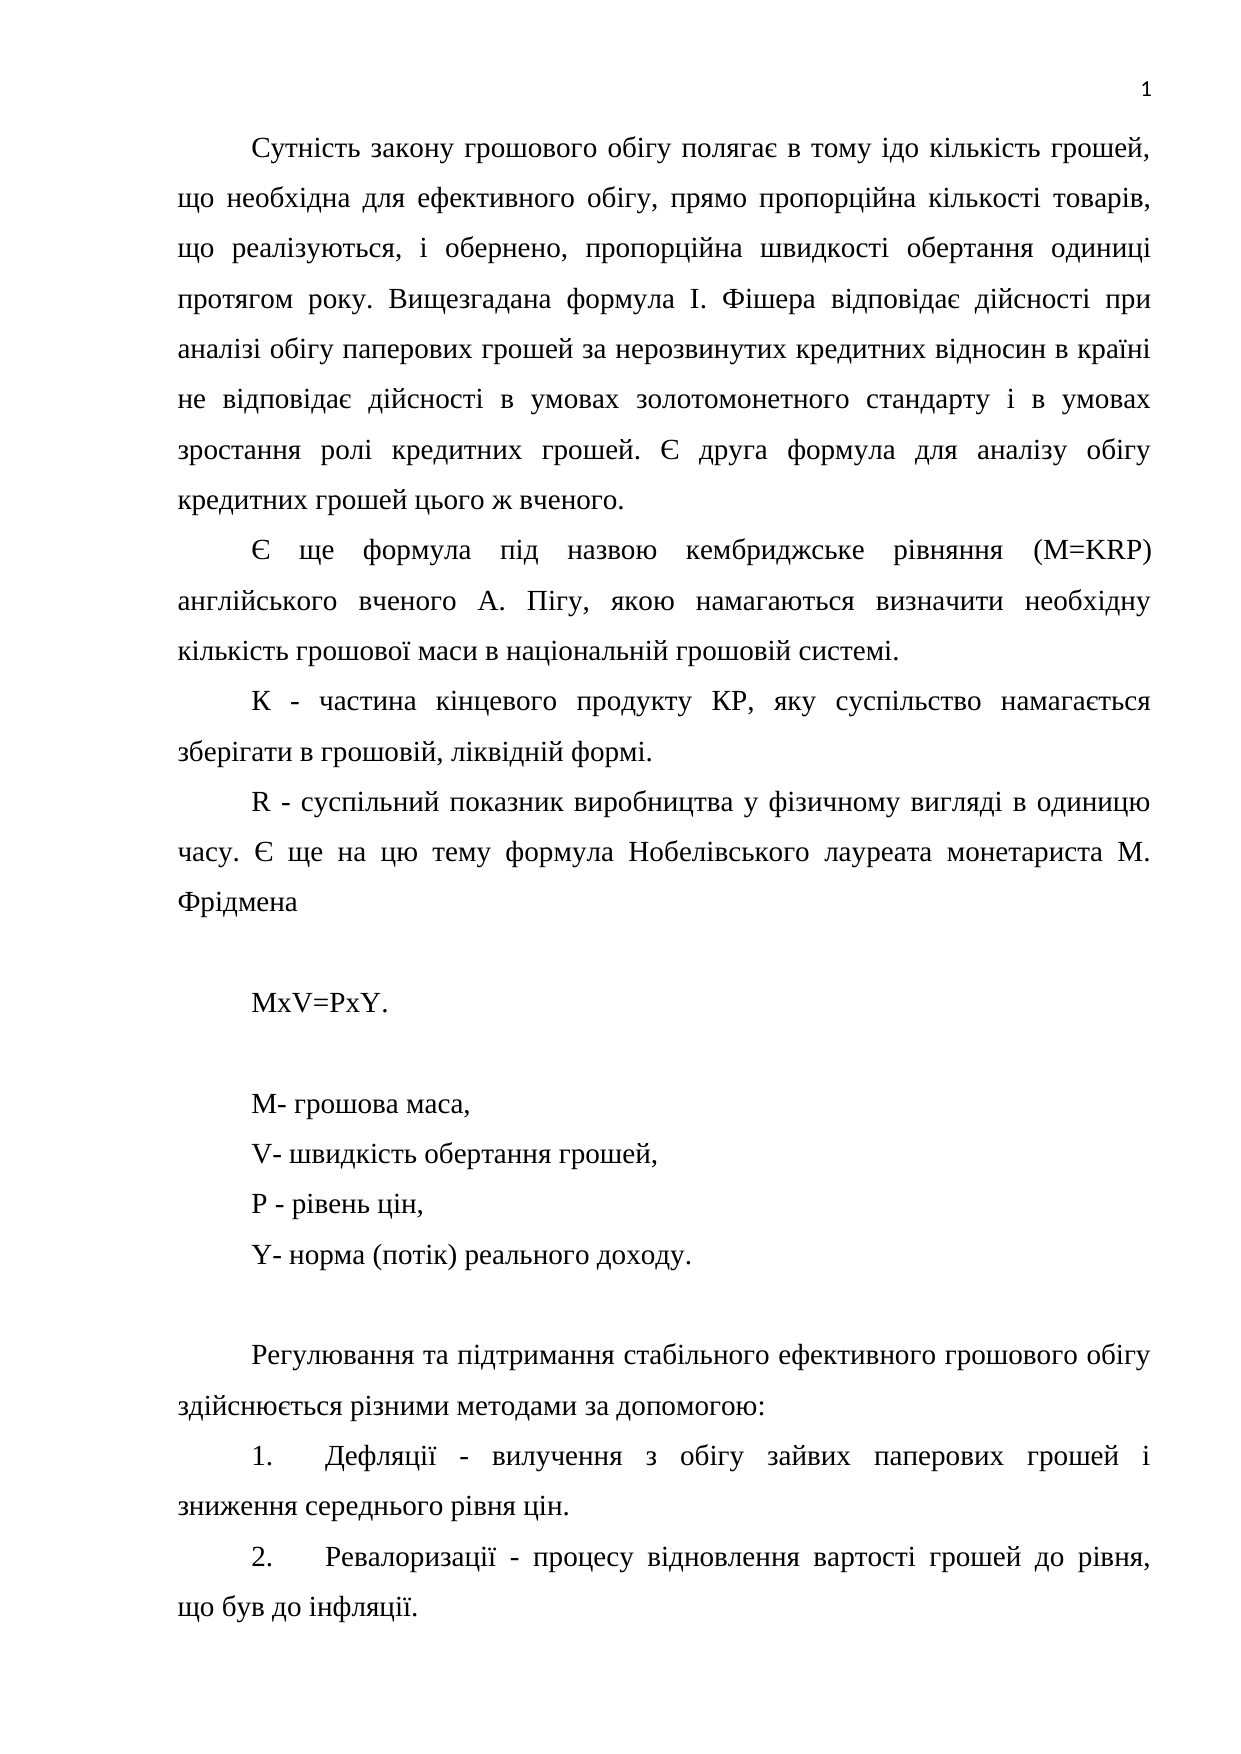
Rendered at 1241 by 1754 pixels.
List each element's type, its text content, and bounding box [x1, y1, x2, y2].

text МхV=РхY. [177, 985, 1152, 1019]
text М- грошова маса, [177, 1086, 1152, 1119]
text Р - рівень цін, [177, 1186, 1152, 1220]
text Є ще формула під назвою кембриджське рівняння (M=KRР) англійського вченого А. Пігу, якою намагаються визначити необхідну кількість грошової маси в національній грошовій системі. [177, 532, 1152, 667]
text К - частина кінцевого продукту КР, яку суспільство намагається зберігати в грошовій, ліквідній формі. [177, 683, 1152, 767]
text Y- норма (потік) реального доходу. [177, 1237, 1152, 1270]
list Ревалоризації - процесу відновлення вартості грошей до рівня, що був до інфляції. [177, 1539, 1152, 1622]
text V- швидкість обертання грошей, [177, 1136, 1152, 1170]
text R - суспільний показник виробництва у фізичному вигляді в одиницю часу. Є ще на цю тему формула Нобелівського лауреата монетариста М. Фрідмена [177, 784, 1152, 918]
text Сутність закону грошового обігу полягає в тому ідо кількість грошей, що необхідна для ефективного обігу, прямо пропорційна кількості товарів, що реалізуються, і обернено, пропорційна швидкості обертання одиниці протягом року. Вищезгадана формула І. Фішера відповідає дійсності при аналізі обігу паперових грошей за нерозвинутих кредитних відносин в країні не відповідає дійсності в умовах золотомонетного стандарту і в умовах зростання ролі кредитних грошей. Є друга формула для аналізу обігу кредитних грошей цього ж вченого. [177, 130, 1152, 516]
list Дефляції - вилучення з обігу зайвих паперових грошей і зниження середнього рівня цін. [177, 1438, 1152, 1522]
text Регулювання та підтримання стабільного ефективного грошового обігу здійснюється різними методами за допомогою: [177, 1337, 1152, 1421]
